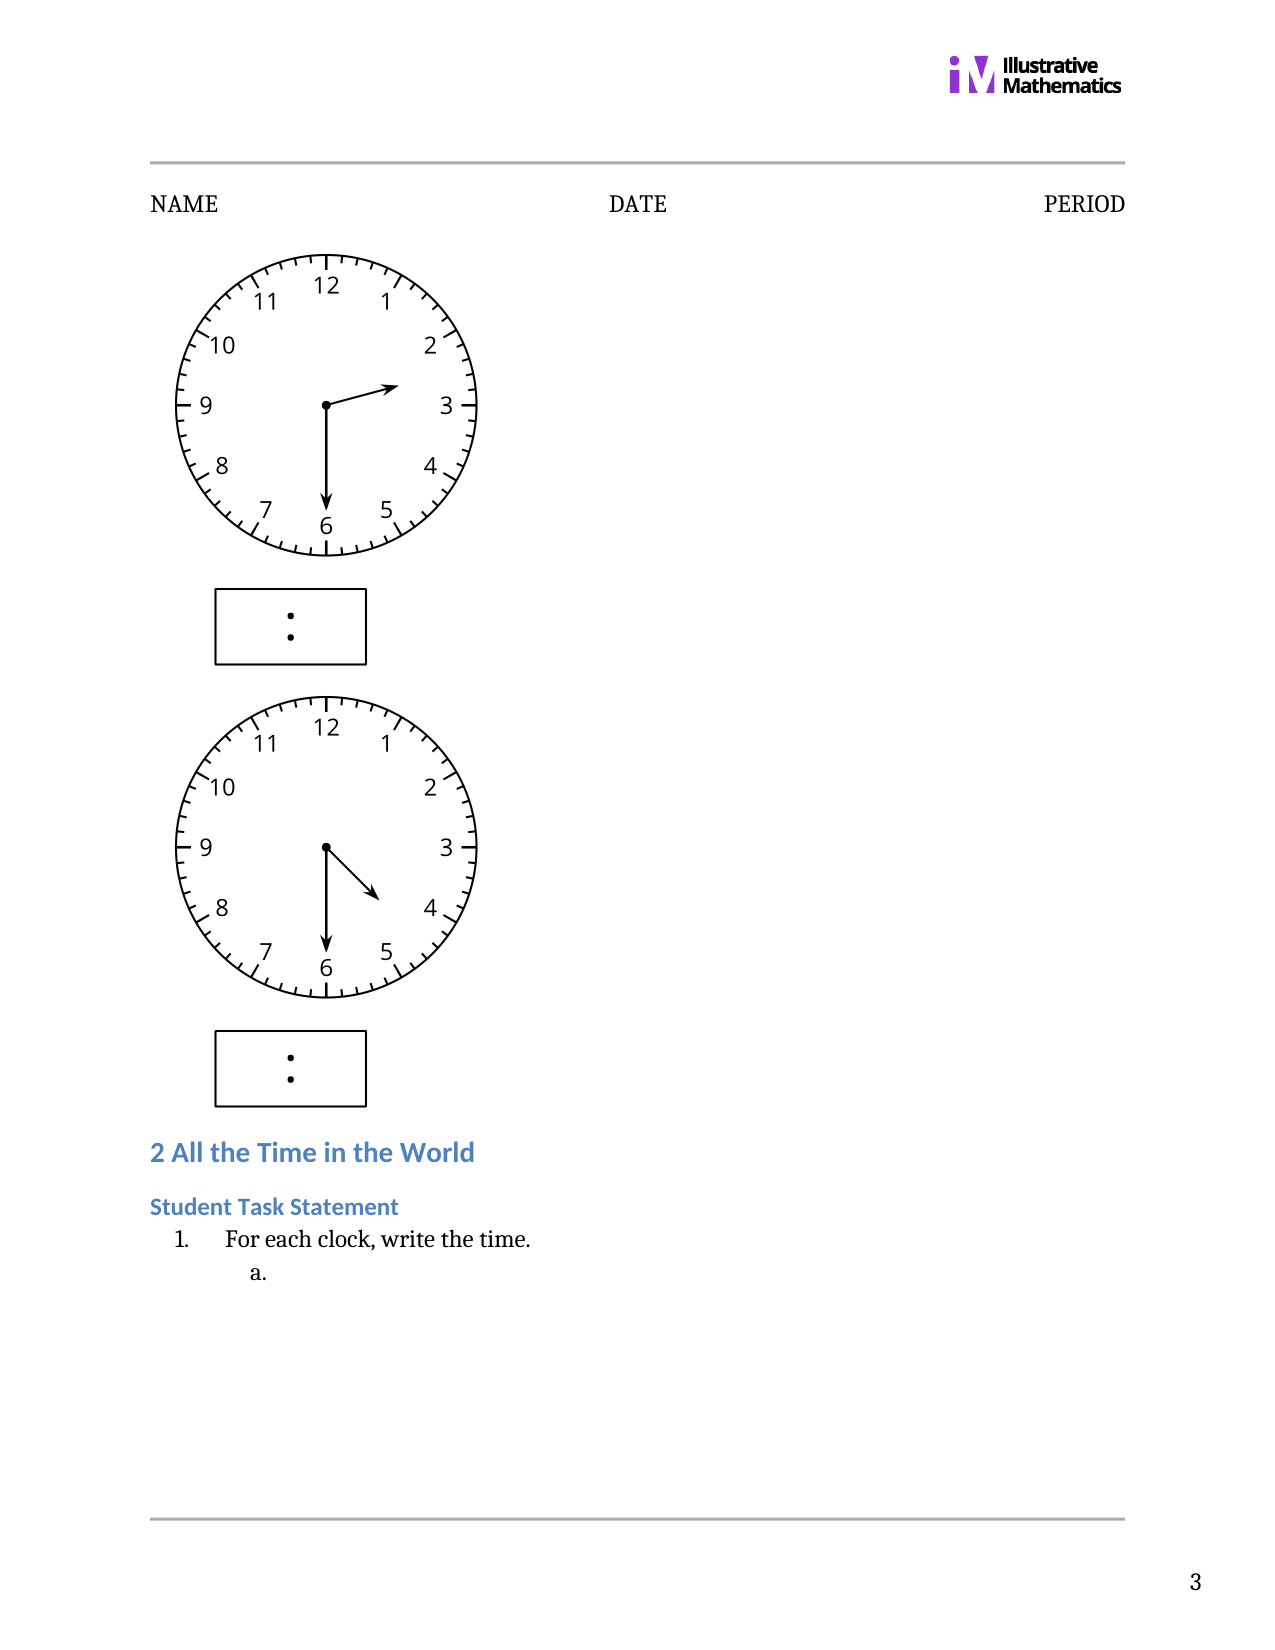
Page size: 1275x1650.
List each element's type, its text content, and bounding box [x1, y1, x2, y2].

picture [168, 581, 413, 672]
list For each clock, write the time. [175, 1225, 1125, 1254]
picture [949, 55, 1121, 93]
subtitle 2 All the Time in the World [150, 1134, 1125, 1170]
picture [168, 690, 484, 1005]
picture [168, 247, 484, 563]
picture [168, 1023, 413, 1114]
subtitle Student Task Statement [150, 1191, 1125, 1222]
